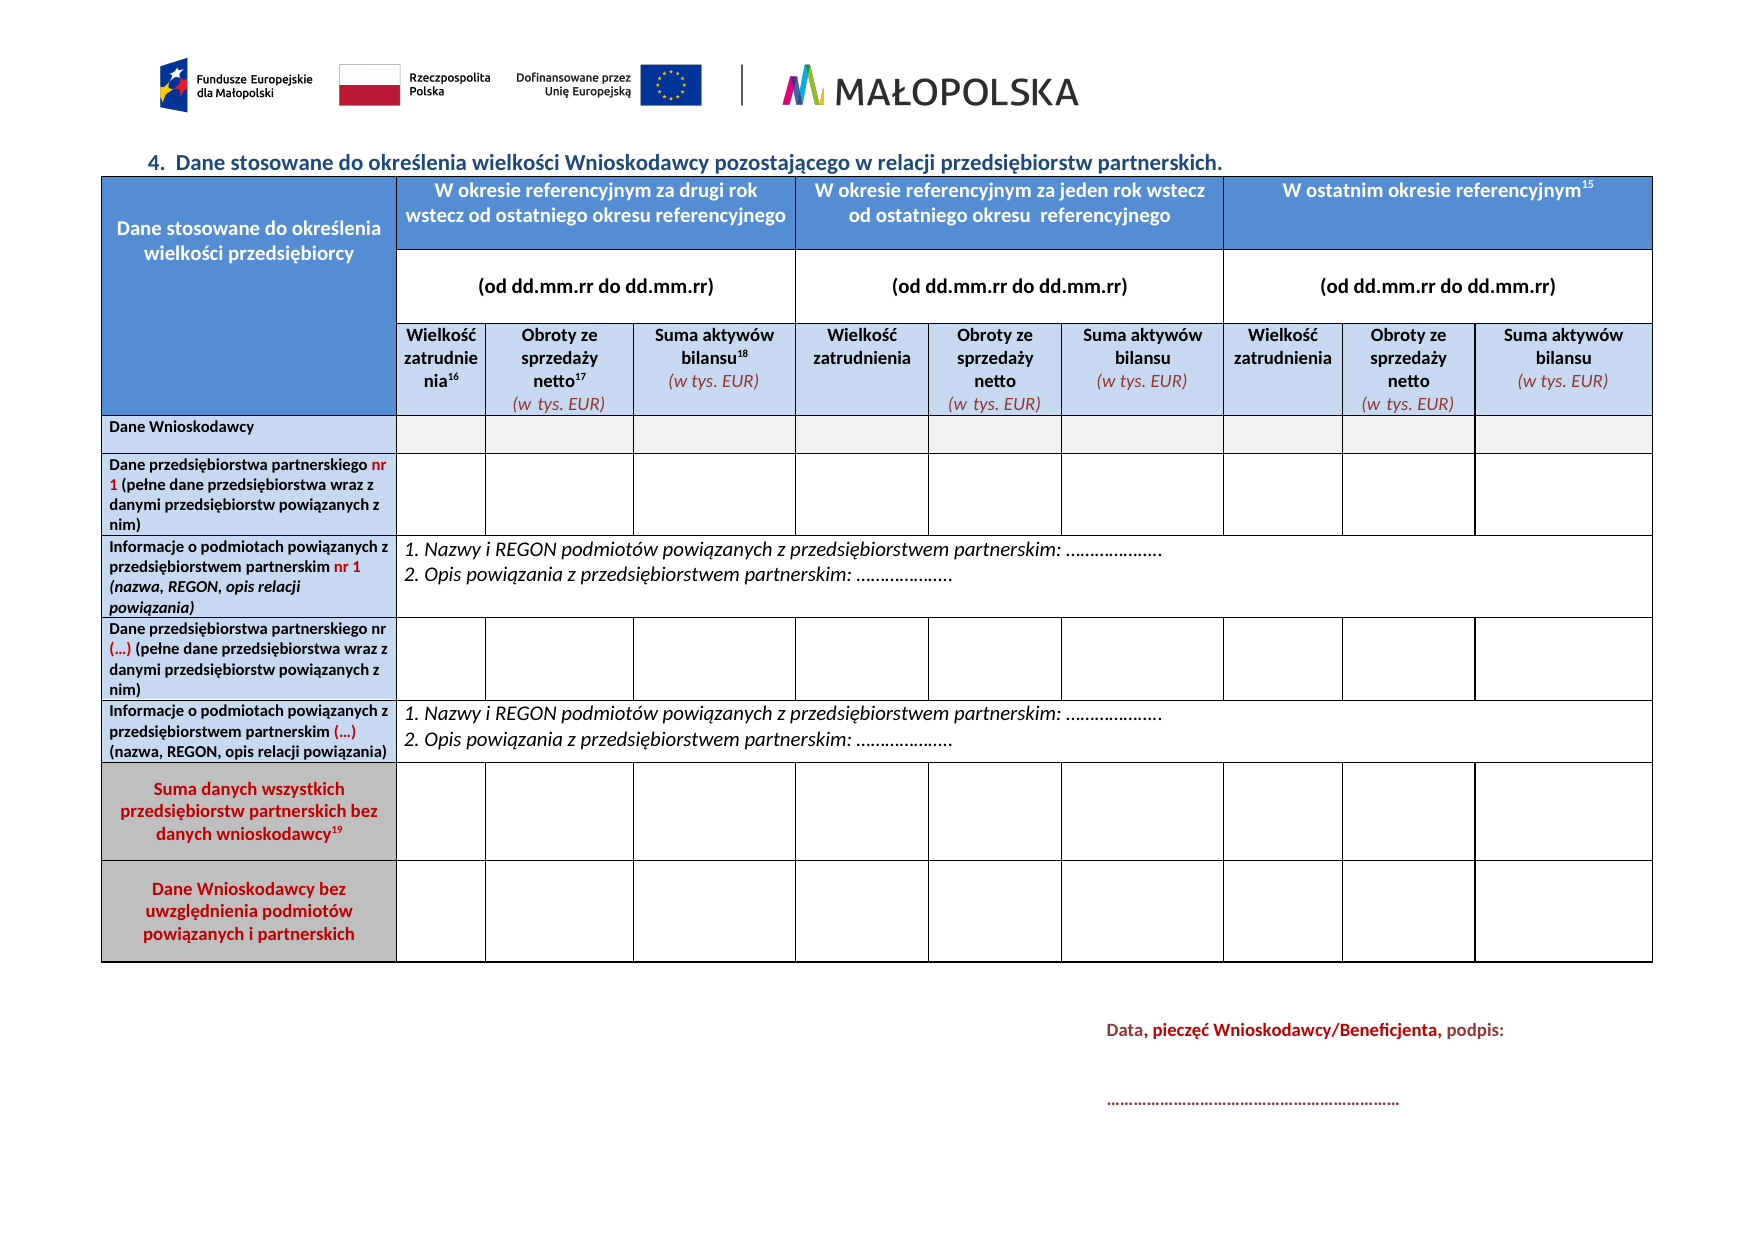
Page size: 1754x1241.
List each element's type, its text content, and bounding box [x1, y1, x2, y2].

table_cell Obroty ze sprzedaży netto (w tys. EUR) [1343, 324, 1474, 415]
table_cell [397, 618, 485, 699]
table_cell [1062, 454, 1223, 535]
table_cell Dane przedsiębiorstwa partnerskiego nr (…) (pełne dane przedsiębiorstwa wraz z danymi przedsiębiorstw powiązanych z nim) [102, 618, 396, 699]
table_cell [1343, 861, 1474, 961]
table_cell [397, 454, 485, 535]
table_cell [486, 618, 633, 699]
table_cell [1476, 618, 1652, 699]
table_cell Dane Wnioskodawcy bez uwzględnienia podmiotów powiązanych i partnerskich [102, 861, 396, 961]
table_cell [397, 416, 485, 453]
table_cell [929, 416, 1061, 453]
table_cell Obroty ze sprzedaży netto (w tys. EUR) [929, 324, 1061, 415]
table_cell [397, 861, 485, 961]
table_cell [796, 454, 928, 535]
table_cell [486, 454, 633, 535]
table_cell [634, 618, 795, 699]
table_cell [929, 618, 1061, 699]
table_cell [796, 861, 928, 961]
text 4. Dane stosowane do określenia wielkości Wnioskodawcy pozostającego w relacji przedsiębiorstw partnerskich. [148, 148, 1606, 176]
table_cell [929, 454, 1061, 535]
table_cell Obroty ze sprzedaży netto (w tys. EUR) [486, 324, 633, 415]
table_cell [486, 763, 633, 860]
table_cell Informacje o podmiotach powiązanych z przedsiębiorstwem partnerskim nr 1 (nazwa, REGON, opis relacji powiązania) [102, 536, 396, 617]
table_cell [1224, 416, 1342, 453]
table_cell [1343, 416, 1474, 453]
table_cell [1476, 416, 1652, 453]
table_cell Suma aktywów bilansu (w tys. EUR) [1476, 324, 1652, 415]
table_cell Suma danych wszystkich przedsiębiorstw partnerskich bez danych wnioskodawcy [102, 763, 396, 860]
table_cell [1343, 454, 1474, 535]
table_cell Wielkość zatrudnienia [796, 324, 928, 415]
table_cell [486, 416, 633, 453]
table_header W okresie referencyjnym za jeden rok wstecz od ostatniego okresu referencyjnego [796, 177, 1223, 249]
table_cell [929, 763, 1061, 860]
table_cell [796, 763, 928, 860]
table_cell [634, 763, 795, 860]
text ………………………………………………………… [1106, 1087, 1606, 1110]
table_cell [1062, 416, 1223, 453]
table_cell (od dd.mm.rr do dd.mm.rr) [397, 250, 795, 323]
table_cell [1062, 861, 1223, 961]
table_cell Wielkość zatrudnienia [1224, 324, 1342, 415]
table_cell Wielkość zatrudnienia [397, 324, 485, 415]
table_header Dane stosowane do określenia wielkości przedsiębiorcy [102, 177, 396, 415]
table_cell [1224, 454, 1342, 535]
picture [147, 44, 1093, 126]
table_cell [486, 861, 633, 961]
table_header W ostatnim okresie referencyjnym [1224, 177, 1652, 249]
text Data, pieczęć Wnioskodawcy/Beneficjenta, podpis: [1106, 1018, 1606, 1041]
table_cell (od dd.mm.rr do dd.mm.rr) [1224, 250, 1652, 323]
table_cell [1476, 763, 1652, 860]
table_cell [1343, 618, 1474, 699]
table_cell [1343, 763, 1474, 860]
table_cell [634, 454, 795, 535]
table_cell [1062, 618, 1223, 699]
table_cell [1476, 454, 1652, 535]
table_cell [796, 618, 928, 699]
table_cell Dane przedsiębiorstwa partnerskiego nr 1 (pełne dane przedsiębiorstwa wraz z danymi przedsiębiorstw powiązanych z nim) [102, 454, 396, 535]
table_cell [1224, 618, 1342, 699]
table_cell Dane Wnioskodawcy [102, 416, 396, 453]
table_cell [634, 416, 795, 453]
table_cell 1. Nazwy i REGON podmiotów powiązanych z przedsiębiorstwem partnerskim: ……………….. 2. Opis powiązania z przedsiębiorstwem partnerskim: ……………….. [397, 536, 1652, 617]
table_cell [929, 861, 1061, 961]
table_cell [634, 861, 795, 961]
table_cell [397, 763, 485, 860]
table_cell Suma aktywów bilansu (w tys. EUR) [634, 324, 795, 415]
table_cell [1224, 861, 1342, 961]
table_cell [1062, 763, 1223, 860]
table_cell 1. Nazwy i REGON podmiotów powiązanych z przedsiębiorstwem partnerskim: ……………….. 2. Opis powiązania z przedsiębiorstwem partnerskim: ……………….. [397, 701, 1652, 762]
table_cell Suma aktywów bilansu (w tys. EUR) [1062, 324, 1223, 415]
table_cell (od dd.mm.rr do dd.mm.rr) [796, 250, 1223, 323]
table_cell [1476, 861, 1652, 961]
table_cell Informacje o podmiotach powiązanych z przedsiębiorstwem partnerskim (…) (nazwa, REGON, opis relacji powiązania) [102, 701, 396, 762]
table_cell [1224, 763, 1342, 860]
table_header W okresie referencyjnym za drugi rok wstecz od ostatniego okresu referencyjnego [397, 177, 795, 249]
table_cell [796, 416, 928, 453]
